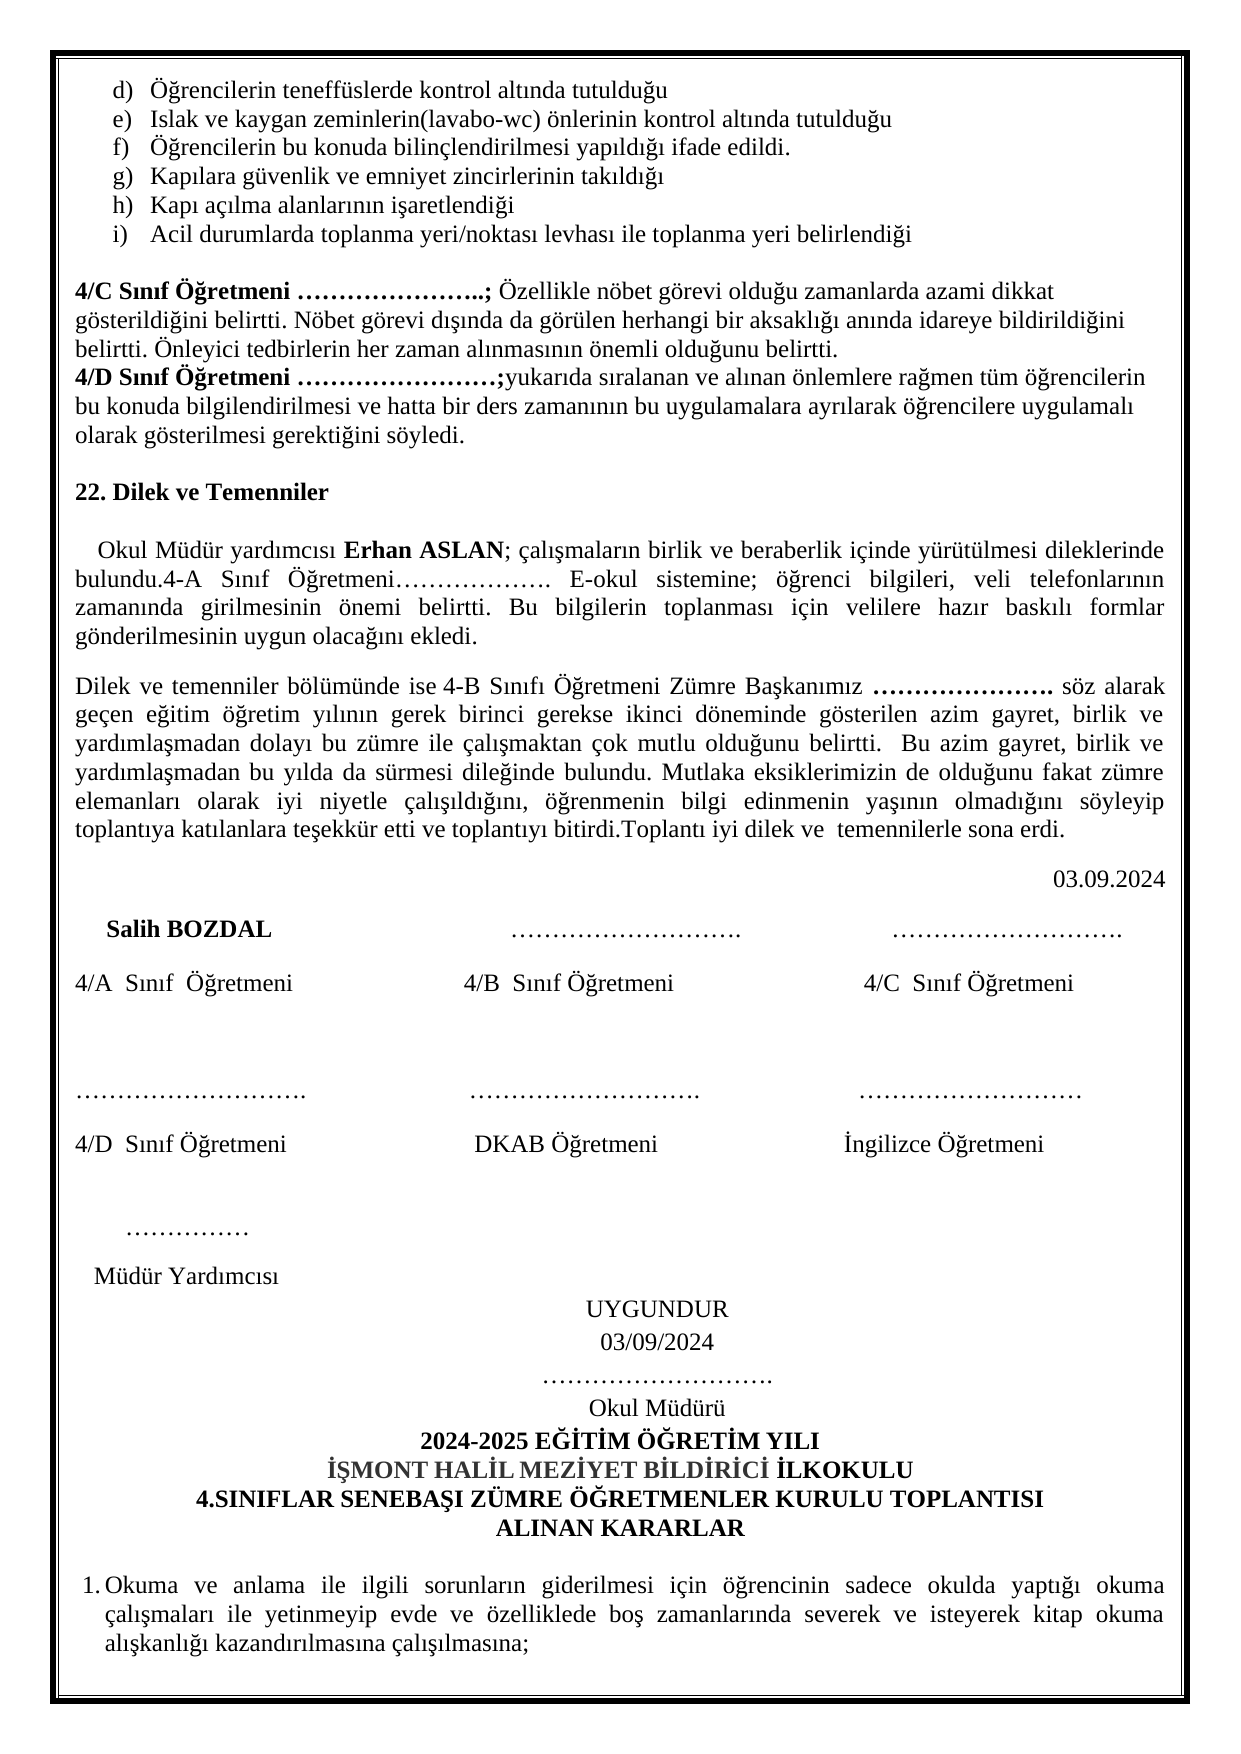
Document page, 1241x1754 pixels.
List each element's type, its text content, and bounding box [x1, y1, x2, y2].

text Dilek ve temenniler bölümünde ise 4-B Sınıfı Öğretmeni Zümre Başkanımız …………………. söz alarak geçen eğitim öğretim yılının gerek birinci gerekse ikinci döneminde gösterilen azim gayret, birlik ve yardımlaşmadan dolayı bu zümre ile çalışmaktan çok mutlu olduğunu belirtti. Bu azim gayret, birlik ve yardımlaşmadan bu yılda da sürmesi dileğinde bulundu. Mutlaka eksiklerimizin de olduğunu fakat zümre elemanları olarak iyi niyetle çalışıldığını, öğrenmenin bilgi edinmenin yaşının olmadığını söyleyip toplantıya katılanlara teşekkür etti ve toplantıyı bitirdi.Toplantı iyi dilek ve temennilerle sona erdi. [75, 671, 1165, 843]
text 4/C Sınıf Öğretmeni …………………..; Özellikle nöbet görevi olduğu zamanlarda azami dikkat gösterildiğini belirtti. Nöbet görevi dışında da görülen herhangi bir aksaklığı anında idareye bildirildiğini belirtti. Önleyici tedbirlerin her zaman alınmasının önemli olduğunu belirtti. [75, 276, 1165, 362]
text 2024-2025 EĞİTİM ÖĞRETİM YILI [75, 1426, 1165, 1455]
text ALINAN KARARLAR [75, 1513, 1165, 1541]
text 03/09/2024 [75, 1327, 1165, 1356]
text 4/D Sınıf Öğretmeni ……………………;yukarıda sıralanan ve alınan önlemlere rağmen tüm öğrencilerin bu konuda bilgilendirilmesi ve hatta bir ders zamanının bu uygulamalara ayrılarak öğrencilere uygulamalı olarak gösterilmesi gerektiğini söyledi. [75, 362, 1165, 449]
text 4/D Sınıf Öğretmeni DKAB Öğretmeni İngilizce Öğretmeni [75, 1129, 1165, 1158]
list Öğrencilerin bu konuda bilinçlendirilmesi yapıldığı ifade edildi. [112, 132, 1165, 161]
text İŞMONT HALİL MEZİYET BİLDİRİCİ İLKOKULU [75, 1455, 1165, 1484]
text 03.09.2024 [75, 864, 1165, 893]
text Okul Müdürü [75, 1393, 1165, 1422]
text ………………………. ………………………. ……………………… [75, 1075, 1165, 1104]
list Acil durumlarda toplanma yeri/noktası levhası ile toplanma yeri belirlendiği [112, 219, 1165, 247]
text UYGUNDUR [75, 1294, 1165, 1323]
list Kapılara güvenlik ve emniyet zincirlerinin takıldığı [112, 161, 1165, 190]
list Islak ve kaygan zeminlerin(lavabo-wc) önlerinin kontrol altında tutulduğu [112, 104, 1165, 132]
text …………… [75, 1212, 1165, 1241]
list Öğrencilerin teneffüslerde kontrol altında tutulduğu [112, 75, 1165, 104]
text ………………………. [75, 1360, 1165, 1389]
text 4/A Sınıf Öğretmeni 4/B Sınıf Öğretmeni 4/C Sınıf Öğretmeni [75, 968, 1165, 996]
text 4.SINIFLAR SENEBAŞI ZÜMRE ÖĞRETMENLER KURULU TOPLANTISI [75, 1484, 1165, 1513]
text Müdür Yardımcısı [75, 1261, 1165, 1290]
list Okuma ve anlama ile ilgili sorunların giderilmesi için öğrencinin sadece okulda yaptığı okuma çalışmaları ile yetinmeyip evde ve özelliklede boş zamanlarında severek ve isteyerek kitap okuma alışkanlığı kazandırılmasına çalışılmasına; [82, 1570, 1165, 1656]
text Salih BOZDAL ………………………. ………………………. [75, 914, 1165, 942]
list Kapı açılma alanlarının işaretlendiği [112, 190, 1165, 219]
text 22. Dilek ve Temenniler [75, 477, 1165, 506]
text Okul Müdür yardımcısı Erhan ASLAN; çalışmaların birlik ve beraberlik içinde yürütülmesi dileklerinde bulundu.4-A Sınıf Öğretmeni………………. E-okul sistemine; öğrenci bilgileri, veli telefonlarının zamanında girilmesinin önemi belirtti. Bu bilgilerin toplanması için velilere hazır baskılı formlar gönderilmesinin uygun olacağını ekledi. [75, 535, 1165, 650]
